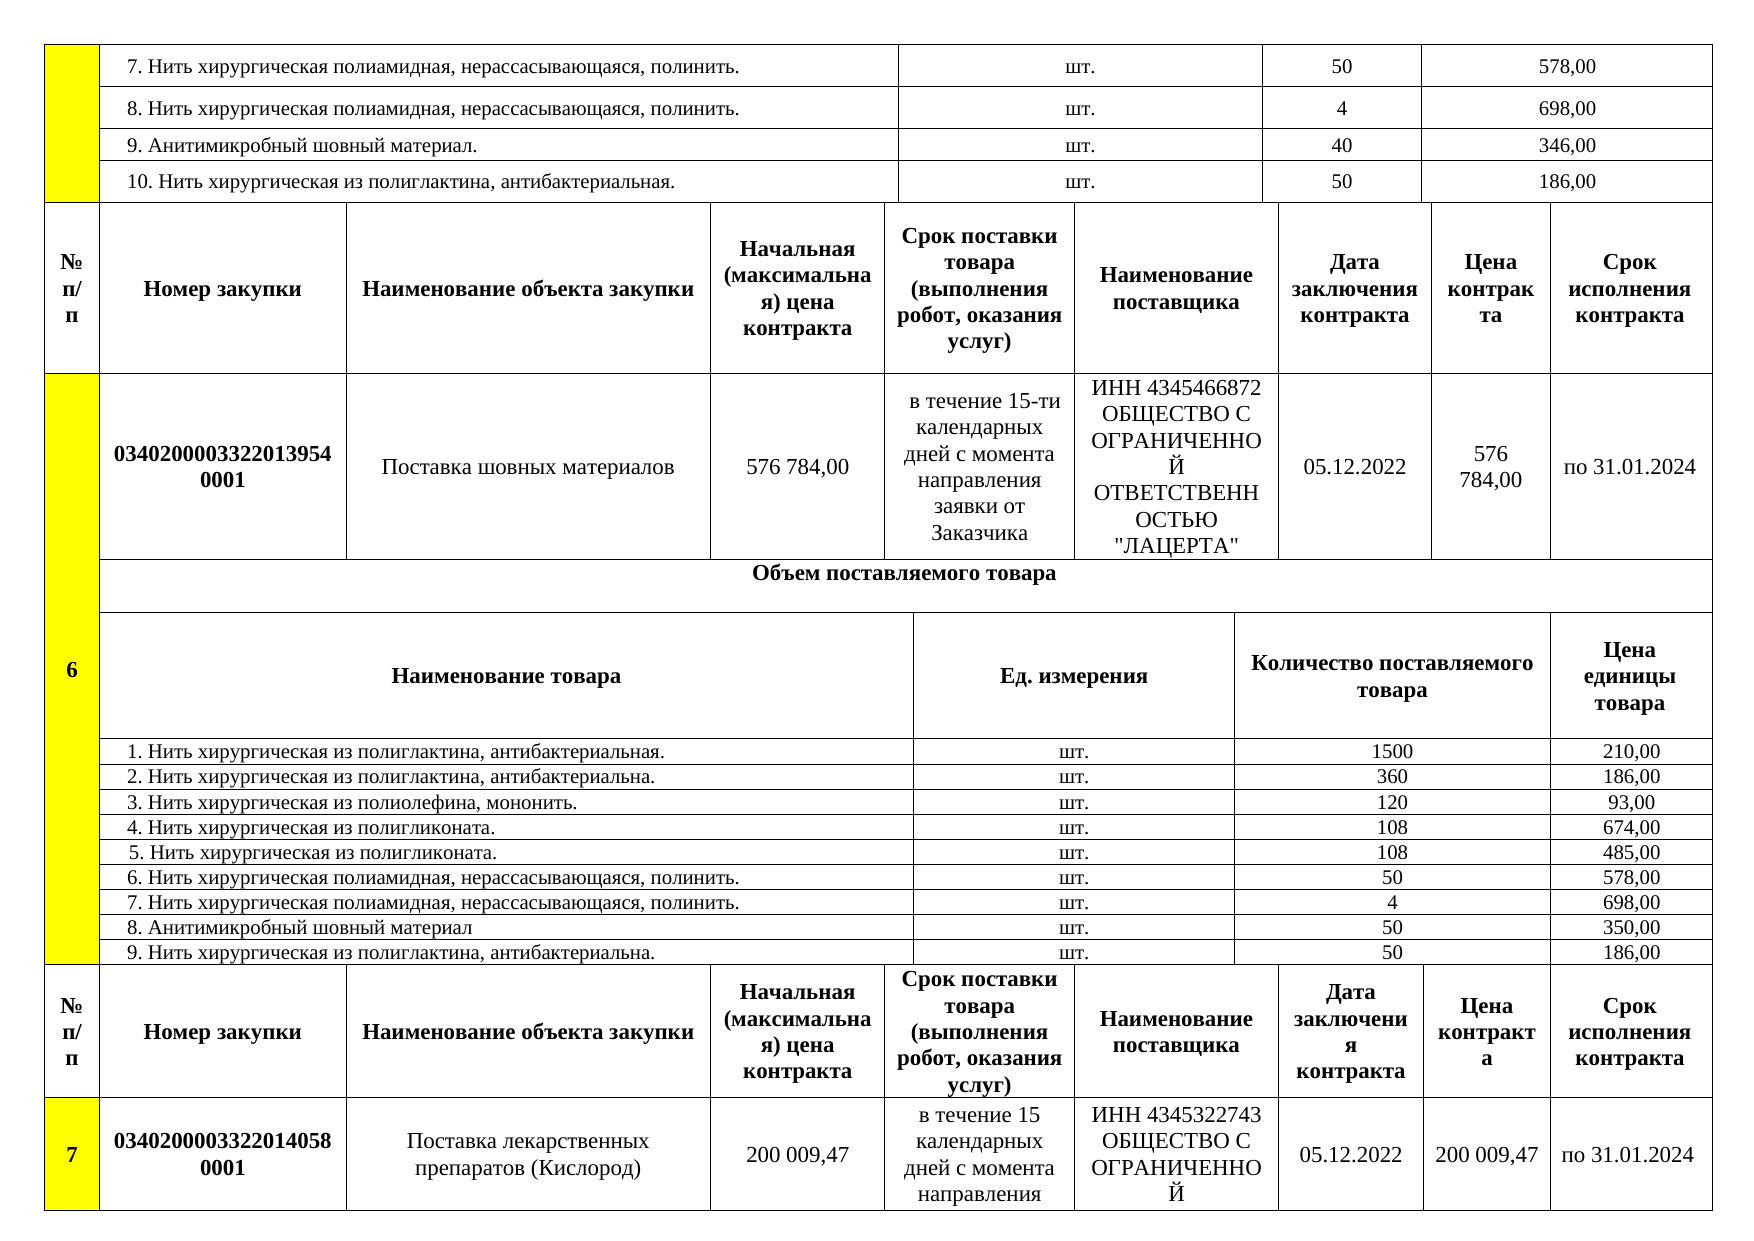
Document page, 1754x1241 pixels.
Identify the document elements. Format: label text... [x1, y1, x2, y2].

table_cell в течение 15-ти календарных дней с момента направления заявки от Заказчика [885, 374, 1074, 558]
table_cell 5. Нить хирургическая из полигликоната. [100, 840, 913, 864]
table_cell 03402000033220139540001 [100, 374, 346, 558]
table_cell Ед. измерения [914, 613, 1234, 738]
table_cell шт. [899, 87, 1262, 128]
table_cell 50 [1235, 915, 1550, 939]
table_cell 4 [1235, 890, 1550, 914]
table_cell 210,00 [1551, 739, 1712, 763]
table_cell Поставка шовных материалов [347, 374, 710, 558]
table_cell шт. [914, 765, 1234, 788]
table_cell 93,00 [1551, 790, 1712, 814]
table_cell шт. [914, 815, 1234, 839]
table_cell шт. [914, 739, 1234, 763]
table_cell Цена контракта [1432, 203, 1550, 373]
table_cell 674,00 [1551, 815, 1712, 839]
table_cell шт. [914, 790, 1234, 814]
table_cell 50 [1235, 865, 1550, 889]
table_cell Дата заключения контракта [1279, 203, 1431, 373]
table_cell 4 [1263, 87, 1421, 128]
table_cell 40 [1263, 129, 1421, 160]
table_cell 485,00 [1551, 840, 1712, 864]
table_cell 8. Нить хирургическая полиамидная, нерассасывающаяся, полинить. [100, 87, 898, 128]
table_cell Срок поставки товара (выполнения робот, оказания услуг) [885, 203, 1074, 373]
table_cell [347, 1098, 710, 1209]
table_cell 1500 [1235, 739, 1550, 763]
table_cell 9. Анитимикробный шовный материал. [100, 129, 898, 160]
table_cell Объем поставляемого товара [100, 560, 1712, 612]
table_cell шт. [914, 940, 1234, 964]
table_cell шт. [914, 840, 1234, 864]
table_cell 186,00 [1551, 765, 1712, 788]
table_cell 3. Нить хирургическая из полиолефина, мононить. [100, 790, 913, 814]
table_cell 2. Нить хирургическая из полиглактина, антибактериальна. [100, 765, 913, 788]
table_cell шт. [899, 45, 1262, 86]
table_cell шт. [914, 865, 1234, 889]
table_cell 698,00 [1551, 890, 1712, 914]
table_cell 6. Нить хирургическая полиамидная, нерассасывающаяся, полинить. [100, 865, 913, 889]
table_cell Наименование поставщика [1075, 965, 1278, 1097]
table_cell 1. Нить хирургическая из полиглактина, антибактериальная. [100, 739, 913, 763]
table_cell 7 [45, 1098, 99, 1209]
table_cell Номер закупки [100, 203, 346, 373]
table_cell Цена контракта [1424, 965, 1550, 1097]
table_cell 7. Нить хирургическая полиамидная, нерассасывающаяся, полинить. [100, 45, 898, 86]
table_cell Начальная (максимальная) цена контракта [711, 203, 884, 373]
table_cell 698,00 [1422, 87, 1712, 128]
table_cell шт. [899, 129, 1262, 160]
table_cell 10. Нить хирургическая из полиглактина, антибактериальная. [100, 161, 898, 202]
table_cell шт. [914, 890, 1234, 914]
table_cell 50 [1235, 940, 1550, 964]
table_cell Цена единицы товара [1551, 613, 1712, 738]
table_cell 346,00 [1422, 129, 1712, 160]
table_cell 120 [1235, 790, 1550, 814]
table_cell по 31.01.2024 [1551, 1098, 1712, 1209]
table_cell Срок поставки товара (выполнения робот, оказания услуг) [885, 965, 1074, 1097]
table_cell ИНН 4345466872 ОБЩЕСТВО С ОГРАНИЧЕННОЙ ОТВЕТСТВЕННОСТЬЮ "ЛАЦЕРТА" [1075, 374, 1278, 558]
table_cell 05.12.2022 [1279, 374, 1431, 558]
table_cell № п/п [45, 203, 99, 373]
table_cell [1075, 1098, 1278, 1209]
table_cell 108 [1235, 840, 1550, 864]
table_cell 350,00 [1551, 915, 1712, 939]
table_cell 05.12.2022 [1279, 1098, 1423, 1209]
table_cell Наименование поставщика [1075, 203, 1278, 373]
table_cell Срок исполнения контракта [1551, 203, 1712, 373]
table_cell Дата заключения контракта [1279, 965, 1423, 1097]
table_cell 108 [1235, 815, 1550, 839]
table_cell Количество поставляемого товара [1235, 613, 1550, 738]
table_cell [100, 1098, 346, 1209]
table_cell Номер закупки [100, 965, 346, 1097]
table_cell 576 784,00 [1432, 374, 1550, 558]
table_cell 7. Нить хирургическая полиамидная, нерассасывающаяся, полинить. [100, 890, 913, 914]
table_cell 6 [45, 374, 99, 964]
table_cell 50 [1263, 45, 1421, 86]
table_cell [885, 1098, 1074, 1209]
table_cell Наименование объекта закупки [347, 965, 710, 1097]
table_cell 50 [1263, 161, 1421, 202]
table_cell № п/п [45, 965, 99, 1097]
table_cell 200 009,47 [1424, 1098, 1550, 1209]
table_cell 186,00 [1422, 161, 1712, 202]
table_cell Срок исполнения контракта [1551, 965, 1712, 1097]
table_cell Начальная (максимальная) цена контракта [711, 965, 884, 1097]
table_cell 578,00 [1422, 45, 1712, 86]
table_cell 576 784,00 [711, 374, 884, 558]
table_cell 4. Нить хирургическая из полигликоната. [100, 815, 913, 839]
table_cell 200 009,47 [711, 1098, 884, 1209]
table_cell Наименование товара [100, 613, 913, 738]
table_cell 578,00 [1551, 865, 1712, 889]
table_cell шт. [899, 161, 1262, 202]
table_cell шт. [914, 915, 1234, 939]
table_cell 186,00 [1551, 940, 1712, 964]
table_cell по 31.01.2024 [1551, 374, 1712, 558]
table_cell 360 [1235, 765, 1550, 788]
table_cell 8. Анитимикробный шовный материал [100, 915, 913, 939]
table_cell Наименование объекта закупки [347, 203, 710, 373]
table_cell 9. Нить хирургическая из полиглактина, антибактериальна. [100, 940, 913, 964]
